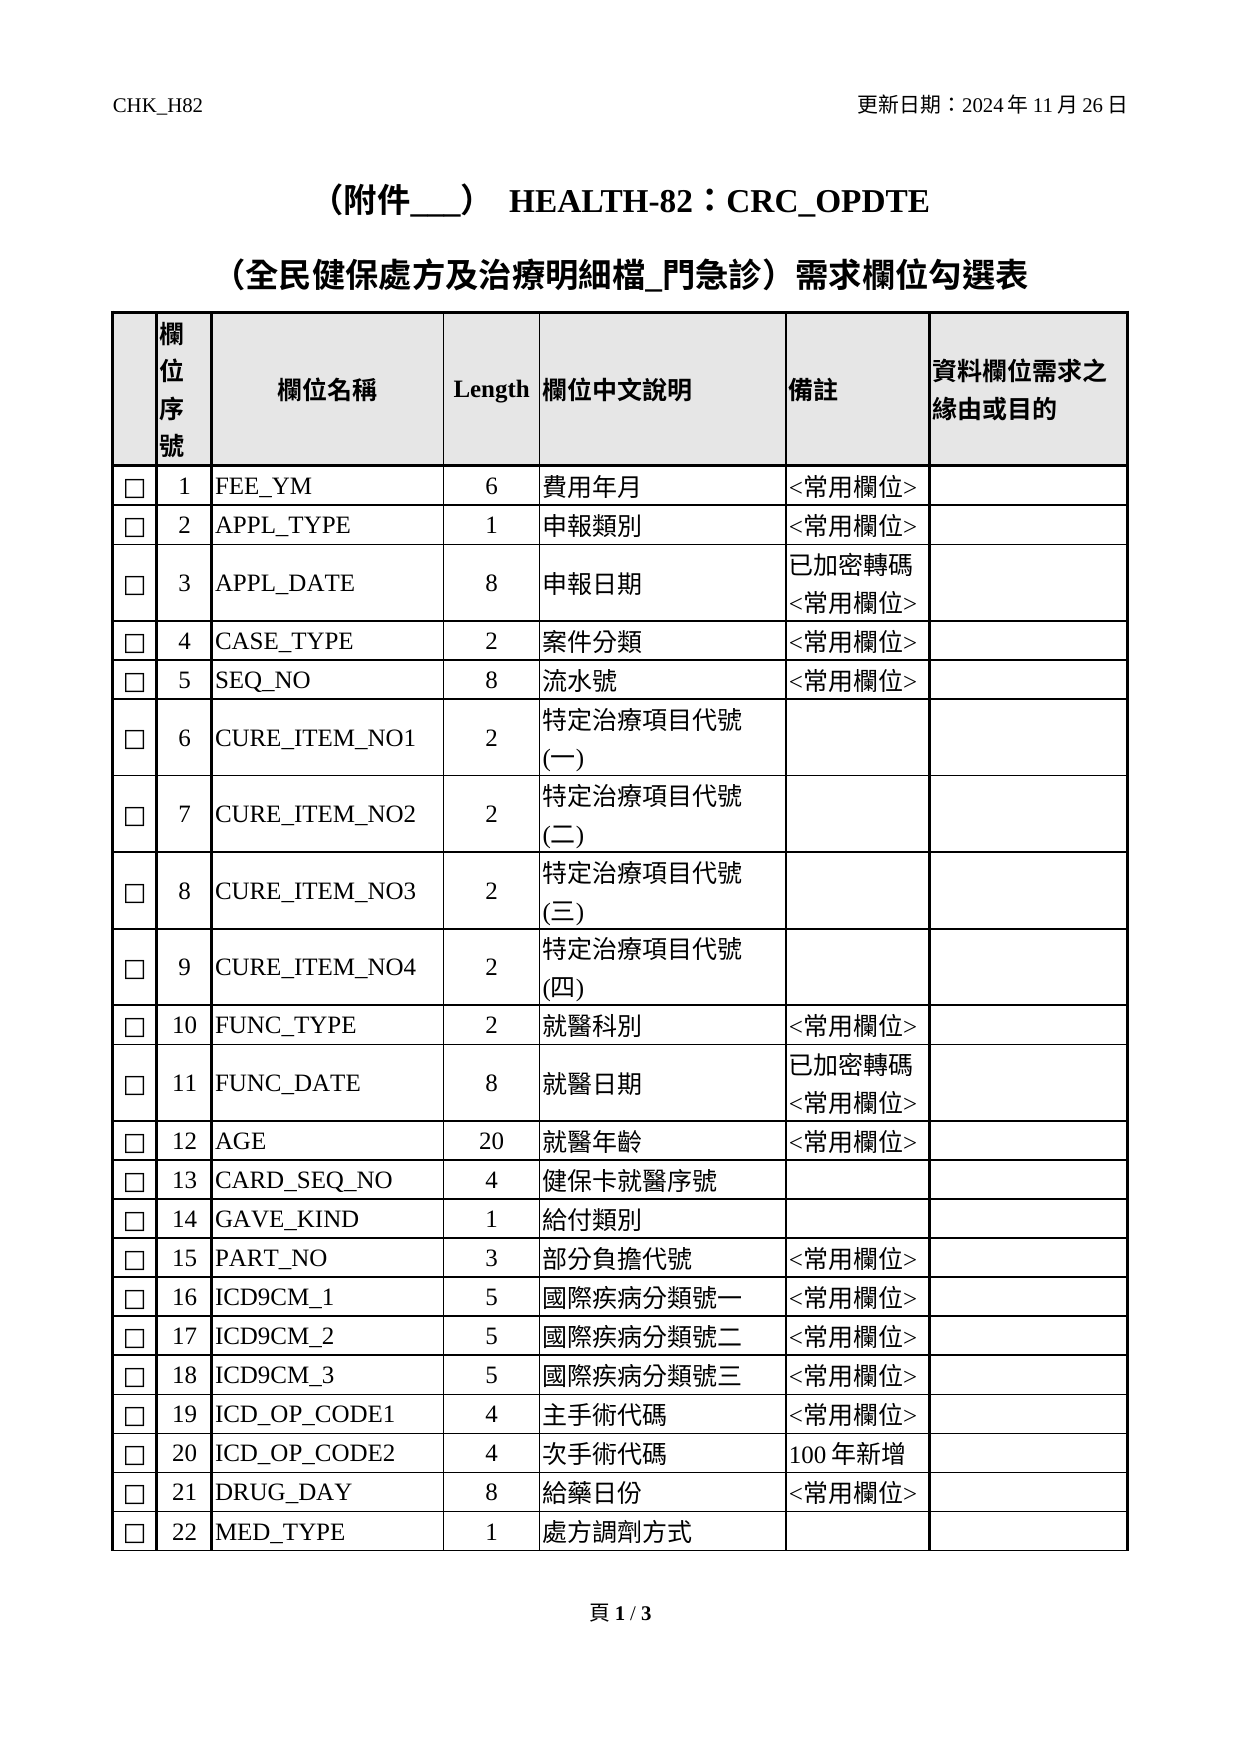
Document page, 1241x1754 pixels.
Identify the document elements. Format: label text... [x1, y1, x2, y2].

table_cell 4 [158, 622, 210, 659]
table_cell 100年新增 [787, 1434, 928, 1472]
table_cell 費用年月 [540, 467, 785, 504]
table_cell <常用欄位> [787, 1122, 928, 1159]
table_cell [931, 700, 1126, 775]
table_cell 6 [158, 700, 210, 775]
table_cell □ [114, 1473, 155, 1511]
table_cell FUNC_TYPE [213, 1006, 443, 1043]
table_cell 特定治療項目代號(三) [540, 853, 785, 928]
table_cell □ [114, 1239, 155, 1276]
table_cell [787, 776, 928, 851]
table_cell □ [114, 1161, 155, 1198]
table_cell [787, 1512, 928, 1550]
table_header 欄位中文說明 [540, 314, 785, 464]
table_cell □ [114, 622, 155, 659]
table_cell [787, 853, 928, 928]
table_cell 21 [158, 1473, 210, 1511]
table_cell 8 [444, 1473, 539, 1511]
table_header Length [444, 314, 539, 464]
table_cell 22 [158, 1512, 210, 1550]
table_cell 7 [158, 776, 210, 851]
table_cell [931, 1200, 1126, 1237]
table_cell [931, 1239, 1126, 1276]
table_cell 國際疾病分類號三 [540, 1356, 785, 1393]
table_cell 1 [158, 467, 210, 504]
table_cell 特定治療項目代號(一) [540, 700, 785, 775]
table_cell □ [114, 700, 155, 775]
table_cell [787, 930, 928, 1004]
table_cell 2 [444, 776, 539, 851]
table_cell <常用欄位> [787, 1278, 928, 1315]
table_cell CASE_TYPE [213, 622, 443, 659]
table_cell 20 [158, 1434, 210, 1472]
table_cell APPL_TYPE [213, 506, 443, 543]
table_cell 8 [158, 853, 210, 928]
table_cell CURE_ITEM_NO2 [213, 776, 443, 851]
table_cell 健保卡就醫序號 [540, 1161, 785, 1198]
table_cell 12 [158, 1122, 210, 1159]
table_cell CURE_ITEM_NO1 [213, 700, 443, 775]
table_cell 10 [158, 1006, 210, 1043]
table_cell □ [114, 506, 155, 543]
table_cell 6 [444, 467, 539, 504]
table_cell ICD_OP_CODE1 [213, 1395, 443, 1432]
table_cell [931, 1317, 1126, 1354]
table_cell 4 [444, 1395, 539, 1432]
table_cell [931, 1512, 1126, 1550]
table_cell 2 [444, 853, 539, 928]
table_cell □ [114, 1512, 155, 1550]
table_cell □ [114, 1434, 155, 1472]
text （全民健保處方及治療明細檔_門急診）需求欄位勾選表 [112, 236, 1128, 311]
table_cell [931, 1395, 1126, 1432]
table_cell 16 [158, 1278, 210, 1315]
table_cell FEE_YM [213, 467, 443, 504]
table_cell □ [114, 1356, 155, 1393]
table_cell 案件分類 [540, 622, 785, 659]
table_cell 8 [444, 545, 539, 620]
table_cell 5 [444, 1356, 539, 1393]
table_cell 14 [158, 1200, 210, 1237]
table_cell PART_NO [213, 1239, 443, 1276]
table_cell 2 [444, 930, 539, 1004]
table_cell 就醫年齡 [540, 1122, 785, 1159]
table_cell □ [114, 1045, 155, 1120]
table_header 資料欄位需求之 緣由或目的 [931, 314, 1126, 464]
table_cell 1 [444, 1200, 539, 1237]
table_cell [931, 622, 1126, 659]
table_cell 9 [158, 930, 210, 1004]
table_cell 申報日期 [540, 545, 785, 620]
table_header [114, 314, 155, 464]
table_cell □ [114, 1395, 155, 1432]
table_cell SEQ_NO [213, 661, 443, 698]
table_cell 13 [158, 1161, 210, 1198]
text （附件___） HEALTH-82：CRC_OPDTE [112, 161, 1128, 236]
table_cell [931, 1356, 1126, 1393]
table_cell 國際疾病分類號一 [540, 1278, 785, 1315]
table_cell 3 [444, 1239, 539, 1276]
table_cell CURE_ITEM_NO4 [213, 930, 443, 1004]
table_cell CURE_ITEM_NO3 [213, 853, 443, 928]
table_cell MED_TYPE [213, 1512, 443, 1550]
table_cell <常用欄位> [787, 1317, 928, 1354]
table_cell FUNC_DATE [213, 1045, 443, 1120]
table_cell 申報類別 [540, 506, 785, 543]
table_cell □ [114, 1122, 155, 1159]
table_cell □ [114, 1278, 155, 1315]
table_cell <常用欄位> [787, 1473, 928, 1511]
table_cell 國際疾病分類號二 [540, 1317, 785, 1354]
table_header 欄位名稱 [213, 314, 443, 464]
table_cell [931, 853, 1126, 928]
table_cell □ [114, 545, 155, 620]
table_cell [787, 1161, 928, 1198]
table_cell 部分負擔代號 [540, 1239, 785, 1276]
table_cell 2 [444, 622, 539, 659]
table_cell ICD_OP_CODE2 [213, 1434, 443, 1472]
table_cell [931, 1006, 1126, 1043]
table_cell [787, 700, 928, 775]
table_cell [931, 1122, 1126, 1159]
table_cell [931, 1278, 1126, 1315]
table_cell □ [114, 1006, 155, 1043]
table_cell <常用欄位> [787, 506, 928, 543]
table_cell <常用欄位> [787, 661, 928, 698]
table_cell 給藥日份 [540, 1473, 785, 1511]
table_cell 4 [444, 1434, 539, 1472]
table_cell [931, 930, 1126, 1004]
table_cell 17 [158, 1317, 210, 1354]
table_cell □ [114, 853, 155, 928]
table_cell [931, 467, 1126, 504]
table_cell 19 [158, 1395, 210, 1432]
table_cell AGE [213, 1122, 443, 1159]
table_cell 8 [444, 661, 539, 698]
table_cell 5 [158, 661, 210, 698]
table_cell □ [114, 1200, 155, 1237]
table_cell [931, 1045, 1126, 1120]
table_cell 2 [158, 506, 210, 543]
table_cell 1 [444, 506, 539, 543]
table_cell DRUG_DAY [213, 1473, 443, 1511]
table_cell 20 [444, 1122, 539, 1159]
table_cell 特定治療項目代號(四) [540, 930, 785, 1004]
table_cell ICD_1 [213, 1278, 443, 1315]
table_cell 主手術代碼 [540, 1395, 785, 1432]
table_cell 給付類別 [540, 1200, 785, 1237]
table_cell CARD_SEQ_NO [213, 1161, 443, 1198]
table_cell 就醫科別 [540, 1006, 785, 1043]
table_cell 8 [444, 1045, 539, 1120]
table_cell [931, 776, 1126, 851]
table_cell 2 [444, 700, 539, 775]
table_cell □ [114, 467, 155, 504]
table_cell <常用欄位> [787, 622, 928, 659]
table_cell [931, 1473, 1126, 1511]
table_cell [787, 1200, 928, 1237]
table_cell 就醫日期 [540, 1045, 785, 1120]
table_cell 4 [444, 1161, 539, 1198]
table_cell ICD_2 [213, 1317, 443, 1354]
table_cell APPL_DATE [213, 545, 443, 620]
table_cell [931, 506, 1126, 543]
table_cell 18 [158, 1356, 210, 1393]
table_cell □ [114, 661, 155, 698]
table_cell 次手術代碼 [540, 1434, 785, 1472]
table_cell <常用欄位> [787, 1239, 928, 1276]
table_cell □ [114, 930, 155, 1004]
table_cell □ [114, 776, 155, 851]
table_cell [931, 545, 1126, 620]
table_cell [931, 1161, 1126, 1198]
table_cell ICD_3 [213, 1356, 443, 1393]
table_cell <常用欄位> [787, 467, 928, 504]
table_cell 已加密轉碼 <常用欄位> [787, 545, 928, 620]
table_cell 2 [444, 1006, 539, 1043]
table_cell <常用欄位> [787, 1395, 928, 1432]
table_cell 處方調劑方式 [540, 1512, 785, 1550]
table_header 備註 [787, 314, 928, 464]
table_cell 已加密轉碼 <常用欄位> [787, 1045, 928, 1120]
table_cell 5 [444, 1317, 539, 1354]
table_cell <常用欄位> [787, 1356, 928, 1393]
table_cell 特定治療項目代號(二) [540, 776, 785, 851]
table_cell 15 [158, 1239, 210, 1276]
table_cell 流水號 [540, 661, 785, 698]
table_cell [931, 1434, 1126, 1472]
table_cell <常用欄位> [787, 1006, 928, 1043]
table_header 欄位序號 [158, 314, 210, 464]
table_cell 3 [158, 545, 210, 620]
table_cell 11 [158, 1045, 210, 1120]
table_cell 1 [444, 1512, 539, 1550]
table_cell 5 [444, 1278, 539, 1315]
table_cell [931, 661, 1126, 698]
table_cell □ [114, 1317, 155, 1354]
table_cell GAVE_KIND [213, 1200, 443, 1237]
